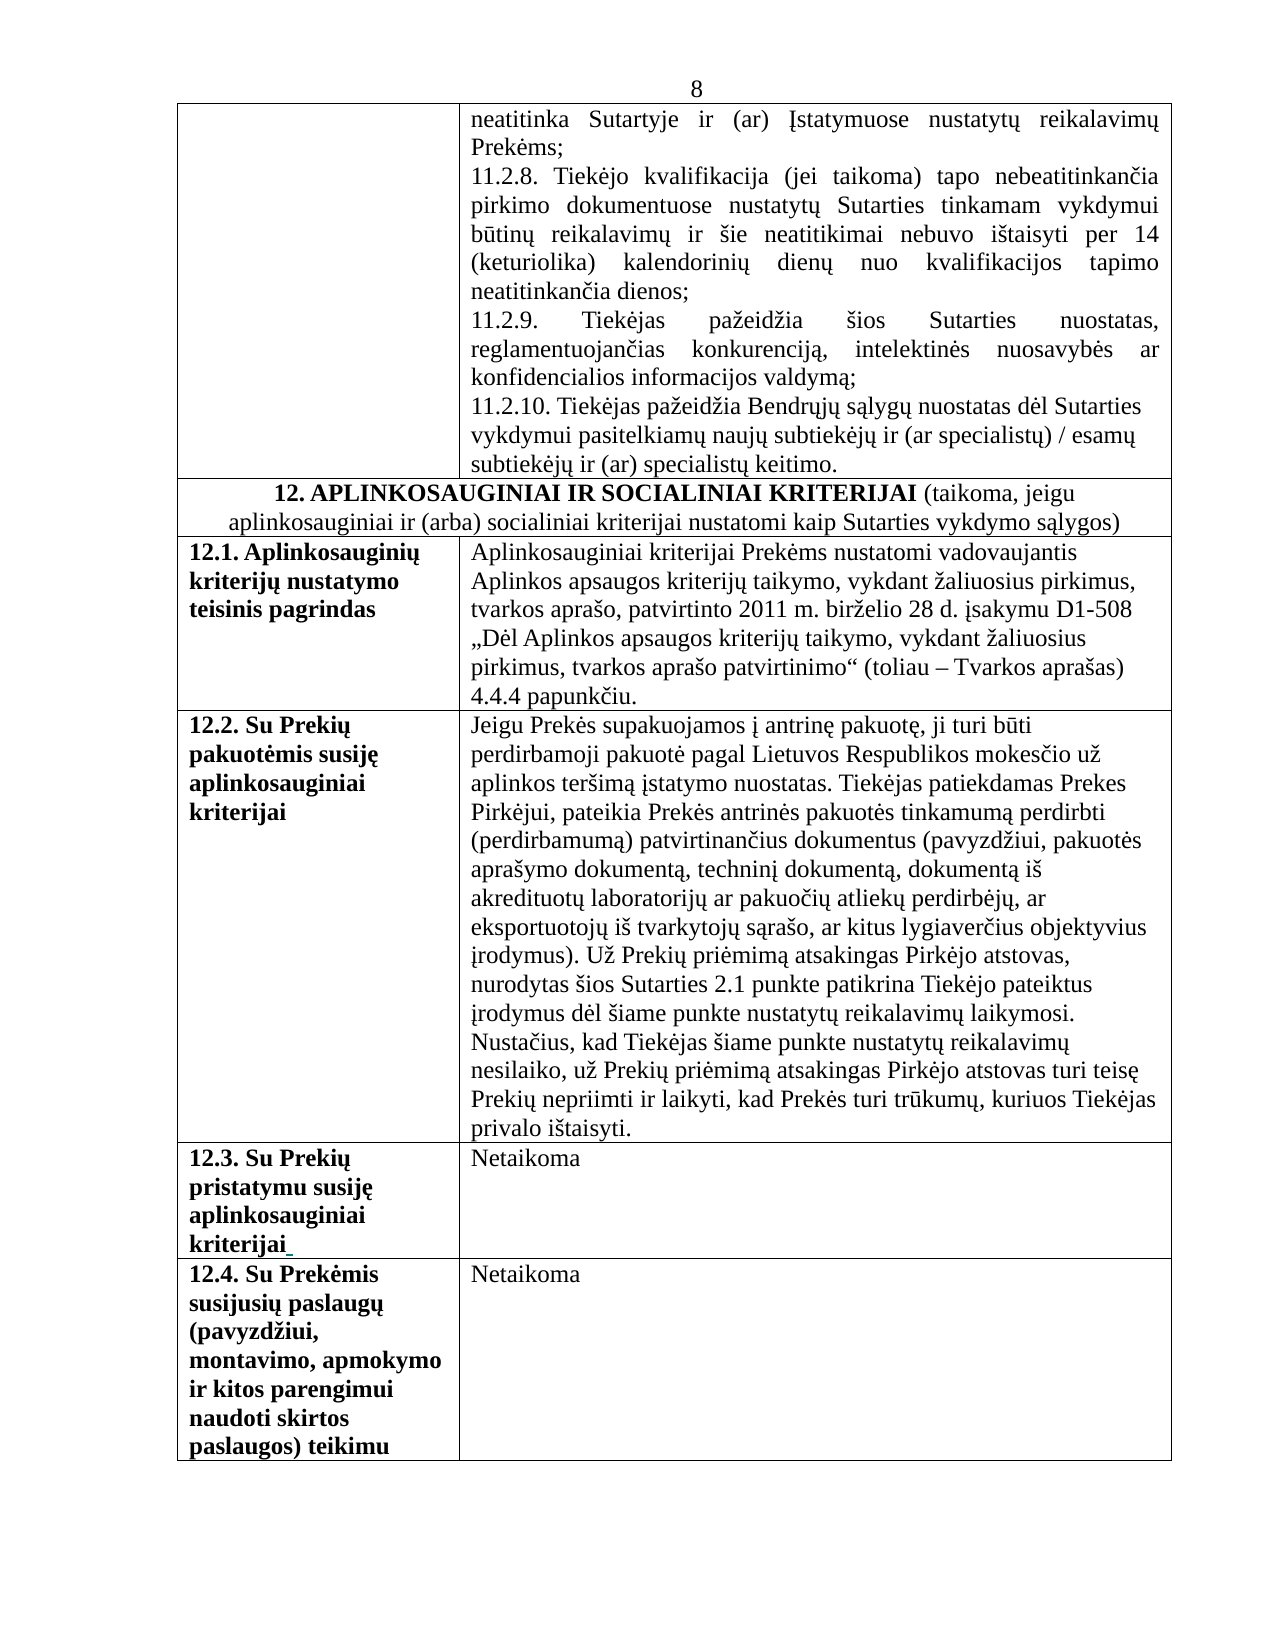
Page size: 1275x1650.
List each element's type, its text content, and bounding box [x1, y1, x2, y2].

table_cell Netaikoma [460, 1143, 1171, 1258]
table_cell 12.2. Su Prekių pakuotėmis susiję aplinkosauginiai kriterijai [178, 711, 459, 1142]
table_cell 12.3. Su Prekių pristatymu susiję aplinkosauginiai kriterijai [178, 1143, 245, 1258]
table_cell Netaikoma [460, 1259, 1171, 1460]
table_cell 12.3. Su Prekių pristatymu susiję aplinkosauginiai kriterijai [286, 1143, 459, 1258]
table_cell Jeigu Prekės supakuojamos į antrinę pakuotę, ji turi būti perdirbamoji pakuotė pagal Lietuvos Respublikos mokesčio už aplinkos teršimą įstatymo nuostatas. Tiekėjas patiekdamas Prekes Pirkėjui, pateikia Prekės antrinės pakuotės tinkamumą perdirbti (perdirbamumą) patvirtinančius dokumentus (pavyzdžiui, pakuotės aprašymo dokumentą, techninį dokumentą, dokumentą iš akredituotų laboratorijų ar pakuočių atliekų perdirbėjų, ar eksportuotojų iš tvarkytojų sąrašo, ar kitus lygiaverčius objektyvius įrodymus). Už Prekių priėmimą atsakingas Pirkėjo atstovas, nurodytas šios Sutarties 2.1 punkte patikrina Tiekėjo pateiktus įrodymus dėl šiame punkte nustatytų reikalavimų laikymosi. Nustačius, kad Tiekėjas šiame punkte nustatytų reikalavimų nesilaiko, už Prekių priėmimą atsakingas Pirkėjo atstovas turi teisę Prekių nepriimti ir laikyti, kad Prekės turi trūkumų, kuriuos Tiekėjas privalo ištaisyti. [460, 711, 632, 1142]
table_cell 12. APLINKOSAUGINIAI IR SOCIALINIAI KRITERIJAI (taikoma, jeigu aplinkosauginiai ir (arba) socialiniai kriterijai nustatomi kaip Sutarties vykdymo sąlygos) [178, 479, 1171, 536]
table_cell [178, 104, 459, 477]
table_cell Jeigu Prekės supakuojamos į antrinę pakuotę, ji turi būti perdirbamoji pakuotė pagal Lietuvos Respublikos mokesčio už aplinkos teršimą įstatymo nuostatas. Tiekėjas patiekdamas Prekes Pirkėjui, pateikia Prekės antrinės pakuotės tinkamumą perdirbti (perdirbamumą) patvirtinančius dokumentus (pavyzdžiui, pakuotės aprašymo dokumentą, techninį dokumentą, dokumentą iš akredituotų laboratorijų ar pakuočių atliekų perdirbėjų, ar eksportuotojų iš tvarkytojų sąrašo, ar kitus lygiaverčius objektyvius įrodymus). Už Prekių priėmimą atsakingas Pirkėjo atstovas, nurodytas šios Sutarties 2.1 punkte patikrina Tiekėjo pateiktus įrodymus dėl šiame punkte nustatytų reikalavimų laikymosi. Nustačius, kad Tiekėjas šiame punkte nustatytų reikalavimų nesilaiko, už Prekių priėmimą atsakingas Pirkėjo atstovas turi teisę Prekių nepriimti ir laikyti, kad Prekės turi trūkumų, kuriuos Tiekėjas privalo ištaisyti. [638, 711, 1171, 1142]
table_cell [460, 104, 1171, 477]
table_cell 12.1. Aplinkosauginių kriterijų nustatymo teisinis pagrindas [178, 537, 459, 709]
table_cell Aplinkosauginiai kriterijai Prekėms nustatomi vadovaujantis Aplinkos apsaugos kriterijų taikymo, vykdant žaliuosius pirkimus, tvarkos aprašo, patvirtinto 2011 m. birželio 28 d. įsakymu D1-508 „Dėl Aplinkos apsaugos kriterijų taikymo, vykdant žaliuosius pirkimus, tvarkos aprašo patvirtinimo“ (toliau – Tvarkos aprašas) 4.4.4 papunkčiu. [460, 537, 1171, 709]
